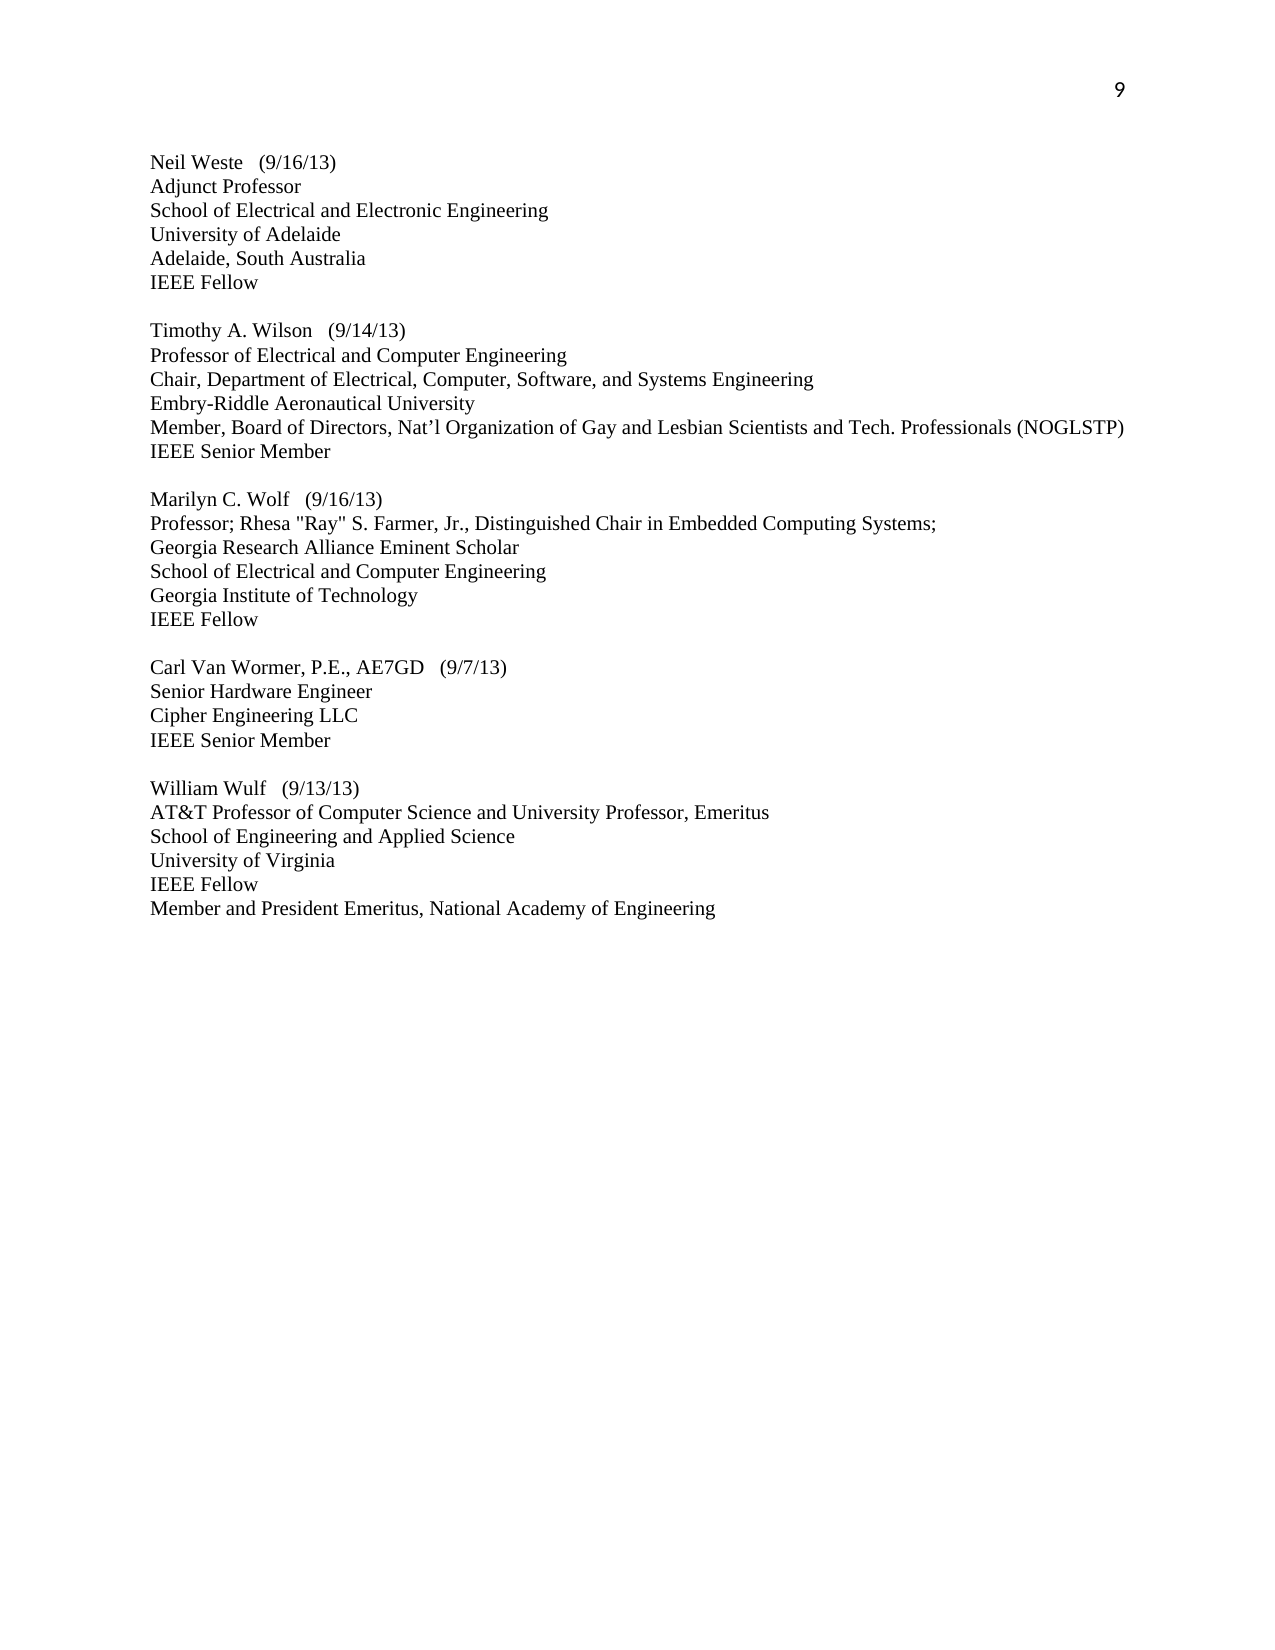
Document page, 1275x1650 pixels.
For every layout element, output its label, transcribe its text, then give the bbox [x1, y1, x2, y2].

text Neil Weste (9/16/13) [150, 150, 1125, 174]
text IEEE Fellow [150, 872, 1125, 896]
text IEEE Fellow [150, 607, 1125, 631]
text Senior Hardware Engineer [150, 679, 1125, 703]
text William Wulf (9/13/13) [150, 776, 1125, 800]
text IEEE Senior Member [150, 727, 1125, 752]
text School of Electrical and Computer Engineering [150, 559, 1125, 583]
text Georgia Institute of Technology [150, 583, 1125, 607]
text Professor; Rhesa "Ray" S. Farmer, Jr., Distinguished Chair in Embedded Computing Systems; [150, 511, 1125, 535]
text Timothy A. Wilson (9/14/13) [150, 318, 1125, 342]
text Member, Board of Directors, Nat’l Organization of Gay and Lesbian Scientists and Tech. Professionals (NOGLSTP) [150, 415, 1125, 439]
text School of Electrical and Electronic Engineering [150, 198, 1125, 222]
text Embry-Riddle Aeronautical University [150, 391, 1125, 415]
text Member and President Emeritus, National Academy of Engineering [150, 896, 1125, 920]
text Georgia Research Alliance Eminent Scholar [150, 535, 1125, 559]
text Professor of Electrical and Computer Engineering [150, 342, 1125, 367]
text Adelaide, South Australia [150, 246, 1125, 270]
text Marilyn C. Wolf (9/16/13) [150, 487, 1125, 511]
text University of Adelaide [150, 222, 1125, 246]
text Cipher Engineering LLC [150, 703, 1125, 727]
text University of Virginia [150, 848, 1125, 872]
text AT&T Professor of Computer Science and University Professor, Emeritus [150, 800, 1125, 824]
text Carl Van Wormer, P.E., AE7GD (9/7/13) [150, 655, 1125, 679]
text School of Engineering and Applied Science [150, 824, 1125, 848]
text Adjunct Professor [150, 174, 1125, 198]
text IEEE Fellow [150, 270, 1125, 294]
text IEEE Senior Member [150, 439, 1125, 463]
text Chair, Department of Electrical, Computer, Software, and Systems Engineering [150, 367, 1125, 391]
